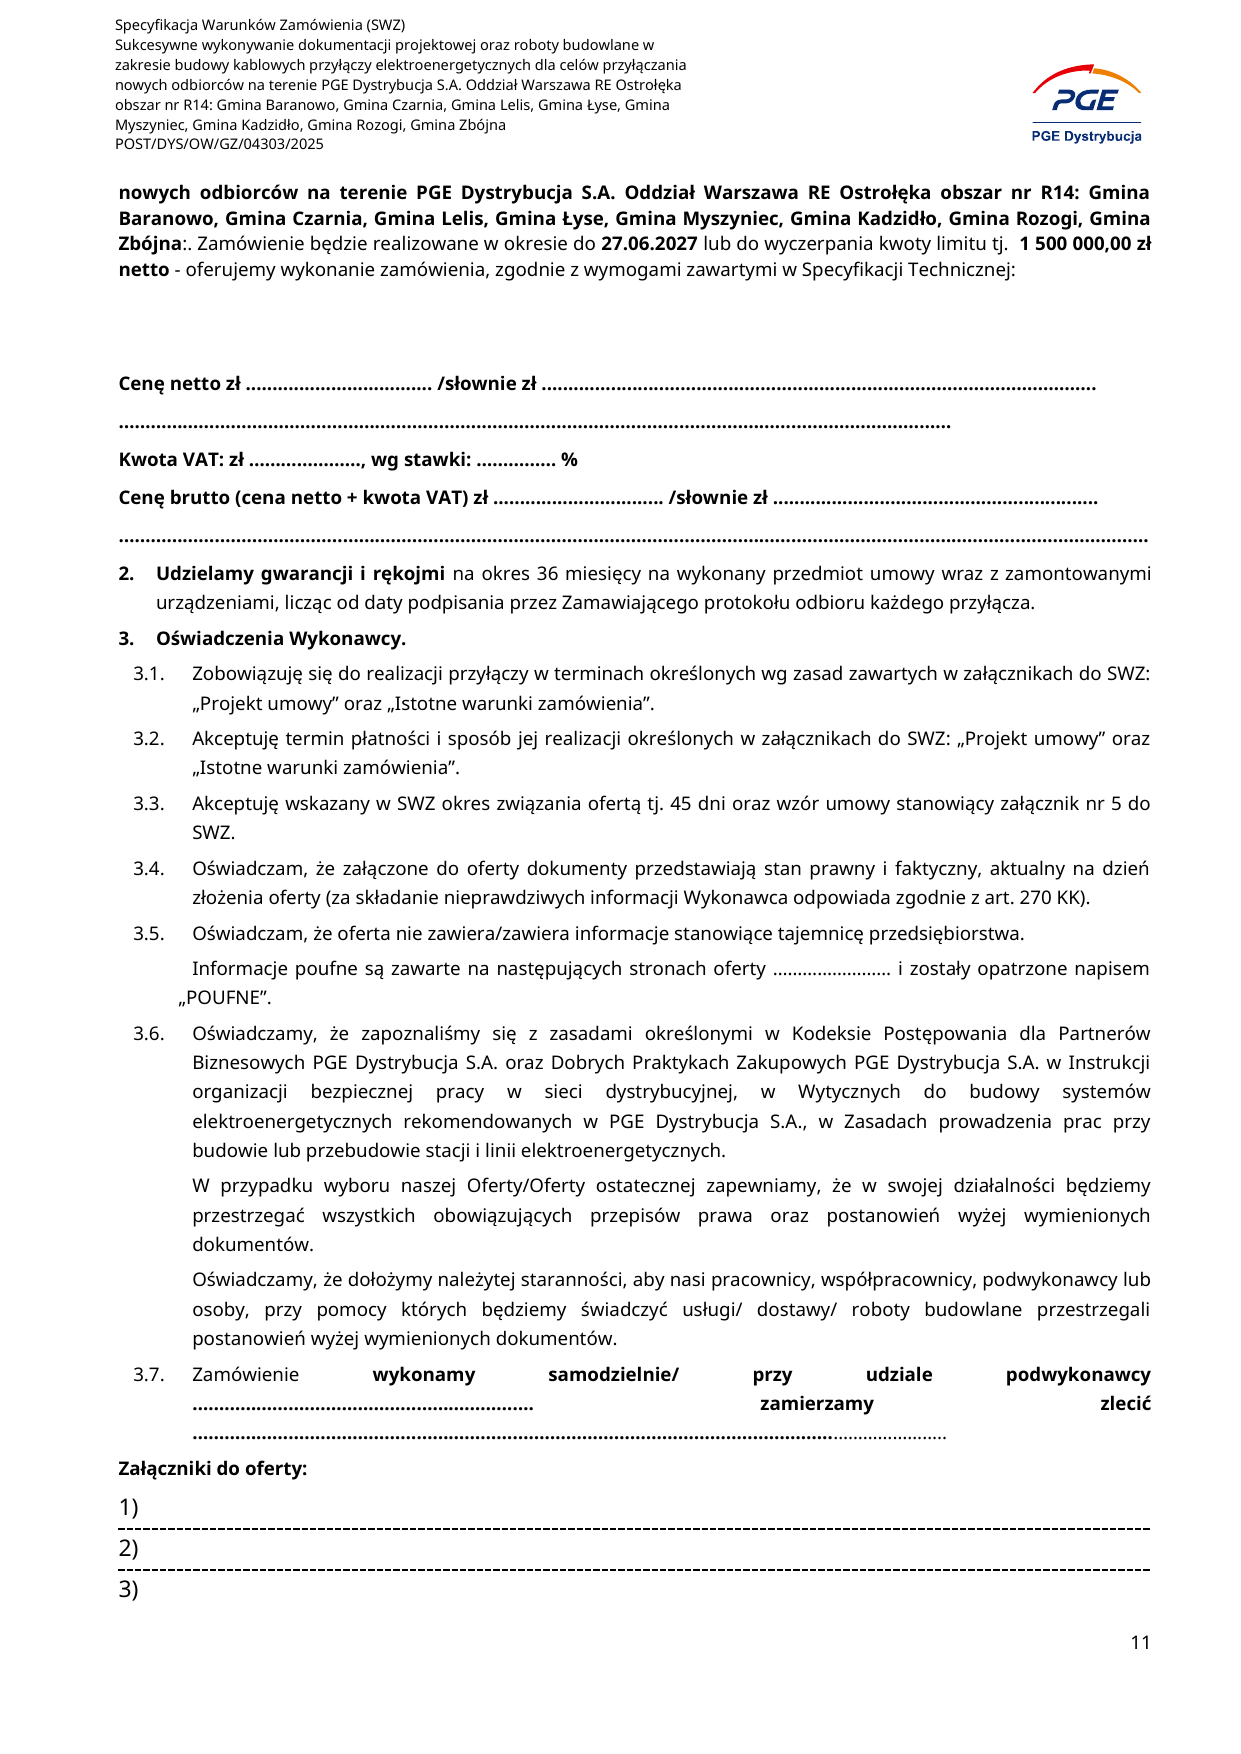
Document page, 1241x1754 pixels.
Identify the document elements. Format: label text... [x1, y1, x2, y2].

text Informacje poufne są zawarte na następujących stronach oferty …………………… i zostały opatrzone napisem „POUFNE”. [178, 955, 1152, 1010]
list Oświadczamy, że zapoznaliśmy się z zasadami określonymi w Kodeksie Postępowania dla Partnerów Biznesowych PGE Dystrybucja S.A. oraz Dobrych Praktykach Zakupowych PGE Dystrybucja S.A. w Instrukcji organizacji bezpiecznej pracy w sieci dystrybucyjnej, w Wytycznych do budowy systemów elektroenergetycznych rekomendowanych w PGE Dystrybucja S.A., w Zasadach prowadzenia prac przy budowie lub przebudowie stacji i linii elektroenergetycznych. [133, 1020, 1152, 1163]
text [118, 179, 1152, 282]
list Udzielamy gwarancji i rękojmi na okres 36 miesięcy na wykonany przedmiot umowy wraz z zamontowanymi urządzeniami, licząc od daty podpisania przez Zamawiającego protokołu odbioru każdego przyłącza. [118, 560, 1152, 615]
text …………………………………………………………………………………………………………………………………………………………………………. [118, 522, 1152, 548]
list Akceptuję termin płatności i sposób jej realizacji określonych w załącznikach do SWZ: „Projekt umowy” oraz „Istotne warunki zamówienia”. [133, 725, 1152, 780]
list Zobowiązuję się do realizacji przyłączy w terminach określonych wg zasad zawartych w załącznikach do SWZ: „Projekt umowy” oraz „Istotne warunki zamówienia”. [133, 661, 1152, 715]
list Oświadczam, że załączone do oferty dokumenty przedstawiają stan prawny i faktyczny, aktualny na dzień złożenia oferty (za składanie nieprawdziwych informacji Wykonawca odpowiada zgodnie z art. 270 KK). [133, 855, 1152, 910]
text Cenę brutto (cena netto + kwota VAT) zł ................................ /słownie zł ............................................................. [118, 484, 1152, 510]
list Akceptuję wskazany w SWZ okres związania ofertą tj. 45 dni oraz wzór umowy stanowiący załącznik nr 5 do SWZ. [133, 790, 1152, 845]
list Zamówienie wykonamy samodzielnie/ przy udziale podwykonawcy ………………………………………………………. zamierzamy zlecić …………………………………………………………………………………………………………………………….. [133, 1361, 1152, 1445]
text Załączniki do oferty: [118, 1455, 1152, 1480]
text Kwota VAT: zł …………………, wg stawki: …………… % [118, 446, 1152, 472]
text W przypadku wyboru naszej Oferty/Oferty ostatecznej zapewniamy, że w swojej działalności będziemy przestrzegać wszystkich obowiązujących przepisów prawa oraz postanowień wyżej wymienionych dokumentów. [192, 1173, 1152, 1257]
text Cenę netto zł ................................... /słownie zł ...................................................................………………………………. [118, 370, 1152, 396]
list Oświadczam, że oferta nie zawiera/zawiera informacje stanowiące tajemnicę przedsiębiorstwa. [133, 920, 1152, 945]
text ………………………………………………………………………………………………………………………………………… [118, 408, 1152, 434]
list Oświadczenia Wykonawcy. [118, 625, 1152, 651]
text Oświadczamy, że dołożymy należytej staranności, aby nasi pracownicy, współpracownicy, podwykonawcy lub osoby, przy pomocy których będziemy świadczyć usługi/ dostawy/ roboty budowlane przestrzegali postanowień wyżej wymienionych dokumentów. [192, 1267, 1152, 1351]
